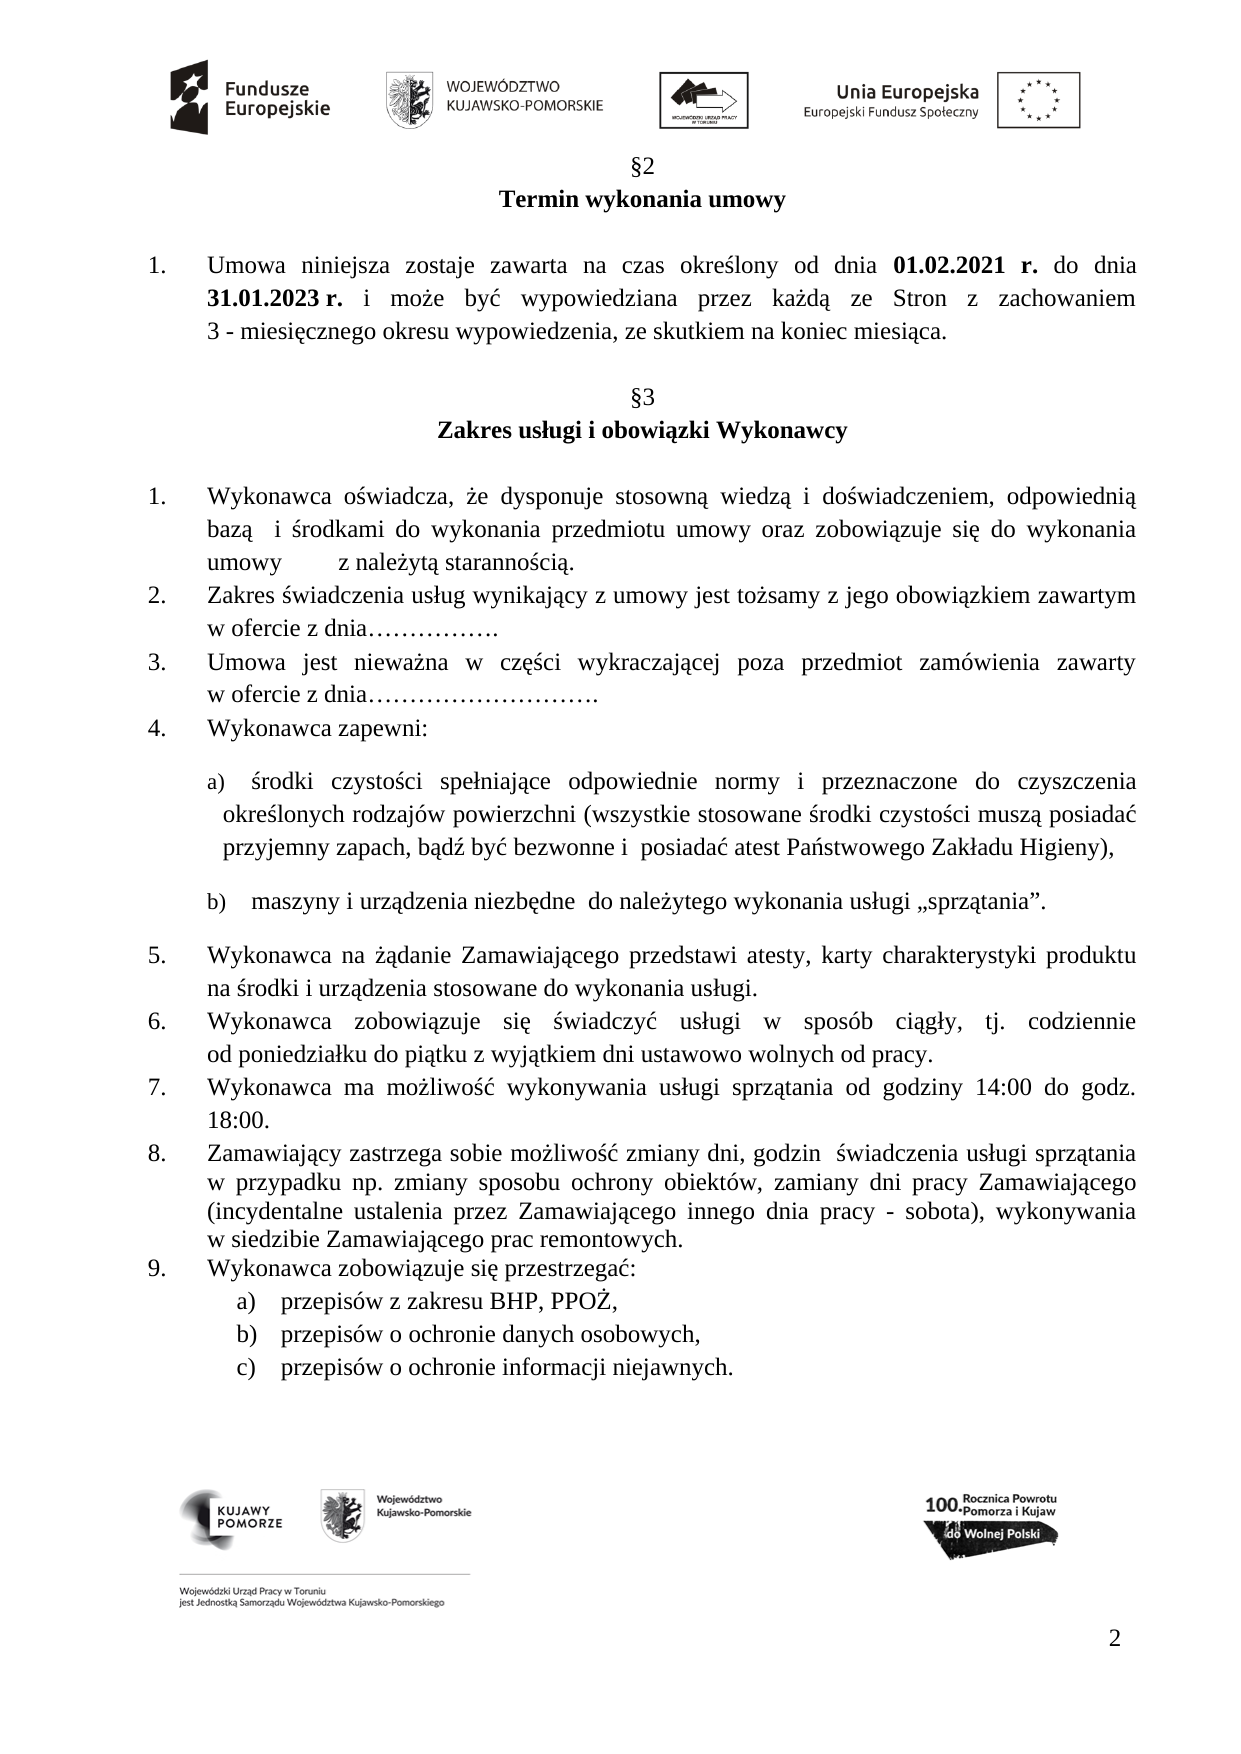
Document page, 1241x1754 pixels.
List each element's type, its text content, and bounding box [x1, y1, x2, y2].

text Zakres usługi i obowiązki Wykonawcy [148, 415, 1137, 444]
list środki czystości spełniające odpowiednie normy i przeznaczone do czyszczenia określonych rodzajów powierzchni (wszystkie stosowane środki czystości muszą posiadać przyjemny zapach, bądź być bezwonne i posiadać atest Państwowego Zakładu Higieny), [207, 766, 1137, 861]
list maszyny i urządzenia niezbędne do należytego wykonania usługi „sprzątania”. [207, 886, 1137, 915]
list Wykonawca oświadcza, że dysponuje stosowną wiedzą i doświadczeniem, odpowiednią bazą i środkami do wykonania przedmiotu umowy oraz zobowiązuje się do wykonania umowy z należytą starannością. [148, 481, 1137, 576]
list Zakres świadczenia usług wynikający z umowy jest tożsamy z jego obowiązkiem zawartym w ofercie z dnia……………. [148, 581, 1137, 642]
list przepisów o ochronie danych osobowych, [236, 1319, 1137, 1348]
list Umowa niniejsza zostaje zawarta na czas określony od dnia 01.02.2021 r. do dnia 31.01.2023 r. i może być wypowiedziana przez każdą ze Stron z zachowaniem 3 - miesięcznego okresu wypowiedzenia, ze skutkiem na koniec miesiąca. [148, 250, 1137, 345]
picture [163, 1447, 1109, 1646]
list Wykonawca zobowiązuje się przestrzegać: [148, 1253, 1137, 1282]
list Umowa jest nieważna w części wykraczającej poza przedmiot zamówienia zawarty w ofercie z dnia………………………. [148, 647, 1137, 708]
list Wykonawca na żądanie Zamawiającego przedstawi atesty, karty charakterystyki produktu na środki i urządzenia stosowane do wykonania usługi. [148, 940, 1137, 1002]
list Zamawiający zastrzega sobie możliwość zmiany dni, godzin świadczenia usługi sprzątania w przypadku np. zmiany sposobu ochrony obiektów, zamiany dni pracy Zamawiającego (incydentalne ustalenia przez Zamawiającego innego dnia pracy - sobota), wykonywania w siedzibie Zamawiającego prac remontowych. [148, 1138, 1137, 1253]
text §3 [148, 382, 1137, 411]
list Wykonawca zapewni: [148, 713, 1137, 741]
list Wykonawca ma możliwość wykonywania usługi sprzątania od godziny 14:00 do godz. 18:00. [148, 1072, 1137, 1134]
text Termin wykonania umowy [148, 184, 1137, 213]
picture [151, 40, 1099, 151]
list Wykonawca zobowiązuje się świadczyć usługi w sposób ciągły, tj. codziennie od poniedziałku do piątku z wyjątkiem dni ustawowo wolnych od pracy. [148, 1006, 1137, 1068]
list przepisów z zakresu BHP, PPOŻ, [236, 1286, 1137, 1315]
list przepisów o ochronie informacji niejawnych. [236, 1352, 1137, 1381]
text §2 [148, 151, 1137, 180]
